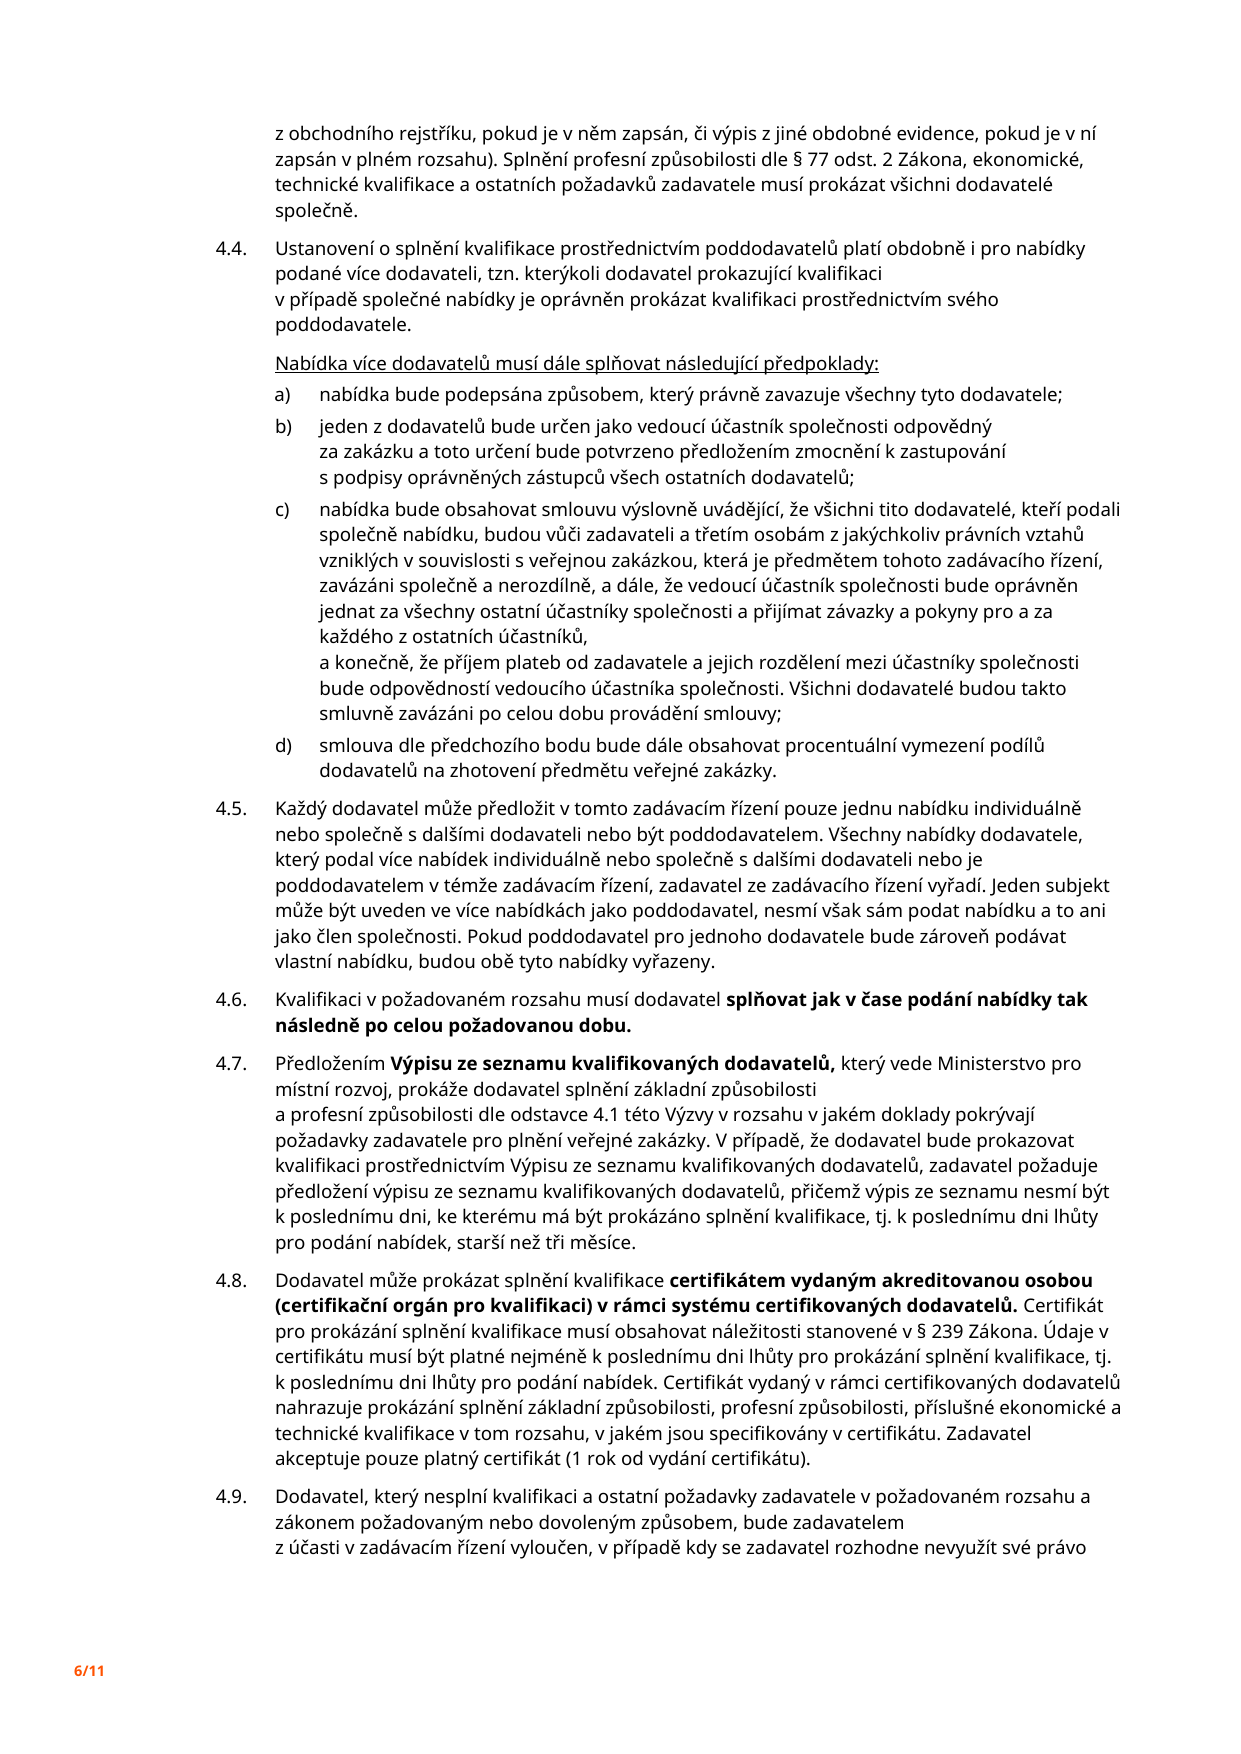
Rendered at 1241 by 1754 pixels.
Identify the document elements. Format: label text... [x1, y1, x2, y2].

list Dodavatel může prokázat splnění kvalifikace certifikátem vydaným akreditovanou osobou (certifikační orgán pro kvalifikaci) v rámci systému certifikovaných dodavatelů. Certifikát pro prokázání splnění kvalifikace musí obsahovat náležitosti stanovené v § 239 Zákona. Údaje v certifikátu musí být platné nejméně k poslednímu dni lhůty pro prokázání splnění kvalifikace, tj. k poslednímu dni lhůty pro podání nabídek. Certifikát vydaný v rámci certifikovaných dodavatelů nahrazuje prokázání splnění základní způsobilosti, profesní způsobilosti, příslušné ekonomické a technické kvalifikace v tom rozsahu, v jakém jsou specifikovány v certifikátu. Zadavatel akceptuje pouze platný certifikát (1 rok od vydání certifikátu). [216, 1267, 1122, 1471]
list smlouva dle předchozího bodu bude dále obsahovat procentuální vymezení podílů dodavatelů na zhotovení předmětu veřejné zakázky. [275, 732, 1122, 783]
list Každý dodavatel může předložit v tomto zadávacím řízení pouze jednu nabídku individuálně nebo společně s dalšími dodavateli nebo být poddodavatelem. Všechny nabídky dodavatele, který podal více nabídek individuálně nebo společně s dalšími dodavateli nebo je poddodavatelem v témže zadávacím řízení, zadavatel ze zadávacího řízení vyřadí. Jeden subjekt může být uveden ve více nabídkách jako poddodavatel, nesmí však sám podat nabídku a to ani jako člen společnosti. Pokud poddodavatel pro jednoho dodavatele bude zároveň podávat vlastní nabídku, budou obě tyto nabídky vyřazeny. [216, 796, 1122, 974]
list nabídka bude podepsána způsobem, který právně zavazuje všechny tyto dodavatele; [274, 382, 1122, 407]
list Kvalifikaci v požadovaném rozsahu musí dodavatel splňovat jak v čase podání nabídky tak následně po celou požadovanou dobu. [216, 987, 1122, 1038]
list nabídka bude obsahovat smlouvu výslovně uvádějící, že všichni tito dodavatelé, kteří podali společně nabídku, budou vůči zadavateli a třetím osobám z jakýchkoliv právních vztahů vzniklých v souvislosti s veřejnou zakázkou, která je předmětem tohoto zadávacího řízení, zavázáni společně a nerozdílně, a dále, že vedoucí účastník společnosti bude oprávněn jednat za všechny ostatní účastníky společnosti a přijímat závazky a pokyny pro a za každého z ostatních účastníků, a konečně, že příjem plateb od zadavatele a jejich rozdělení mezi účastníky společnosti bude odpovědností vedoucího účastníka společnosti. Všichni dodavatelé budou takto smluvně zavázáni po celou dobu provádění smlouvy; [275, 496, 1122, 726]
list Předložením Výpisu ze seznamu kvalifikovaných dodavatelů, který vede Ministerstvo pro místní rozvoj, prokáže dodavatel splnění základní způsobilosti a profesní způsobilosti dle odstavce 4.1 této Výzvy v rozsahu v jakém doklady pokrývají požadavky zadavatele pro plnění veřejné zakázky. V případě, že dodavatel bude prokazovat kvalifikaci prostřednictvím Výpisu ze seznamu kvalifikovaných dodavatelů, zadavatel požaduje předložení výpisu ze seznamu kvalifikovaných dodavatelů, přičemž výpis ze seznamu nesmí být k poslednímu dni, ke kterému má být prokázáno splnění kvalifikace, tj. k poslednímu dni lhůty pro podání nabídek, starší než tři měsíce. [216, 1050, 1122, 1254]
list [216, 1484, 1122, 1560]
list jeden z dodavatelů bude určen jako vedoucí účastník společnosti odpovědný za zakázku a toto určení bude potvrzeno předložením zmocnění k zastupování s podpisy oprávněných zástupců všech ostatních dodavatelů; [275, 413, 1122, 490]
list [216, 121, 1122, 223]
list Ustanovení o splnění kvalifikace prostřednictvím poddodavatelů platí obdobně i pro nabídky podané více dodavateli, tzn. kterýkoli dodavatel prokazující kvalifikaci v případě společné nabídky je oprávněn prokázat kvalifikaci prostřednictvím svého poddodavatele. [216, 235, 1122, 337]
text Nabídka více dodavatelů musí dále splňovat následující předpoklady: [275, 350, 1106, 375]
